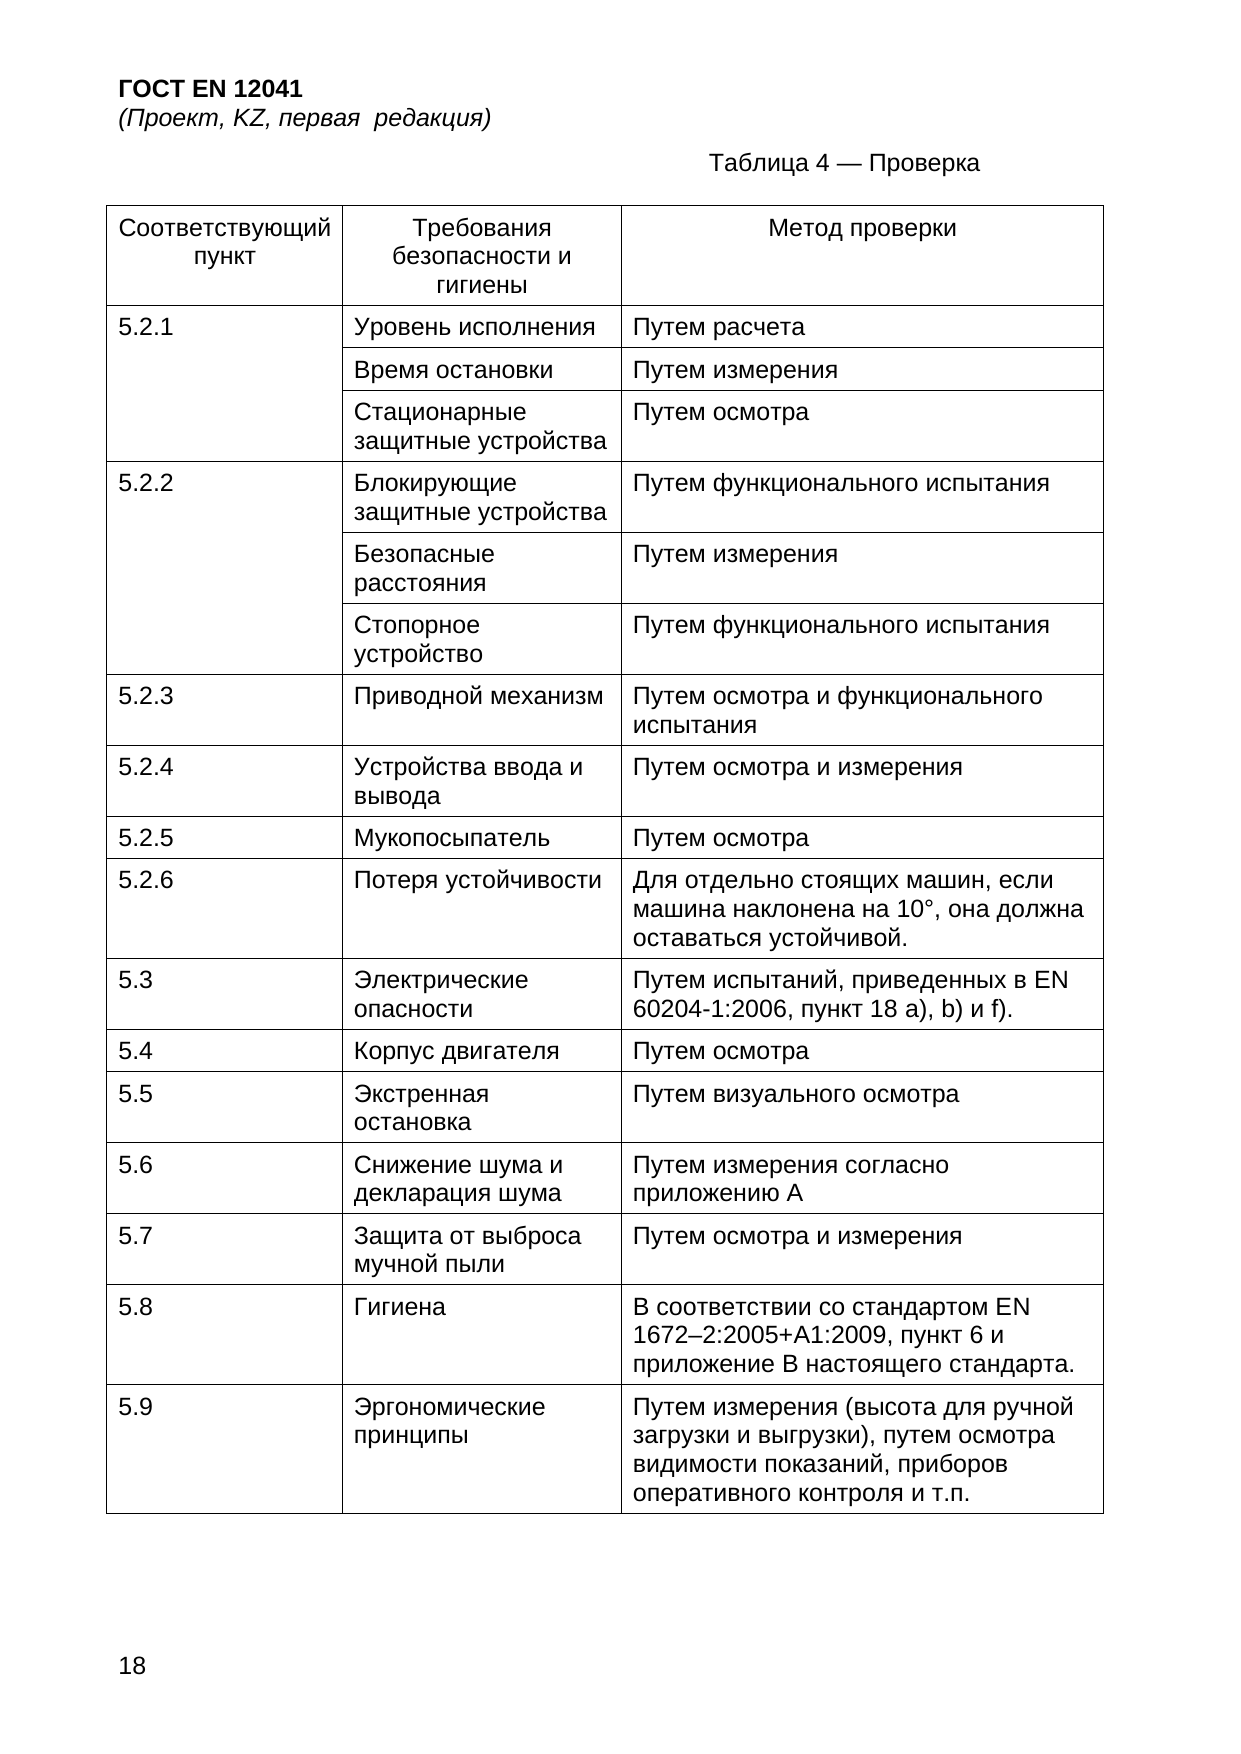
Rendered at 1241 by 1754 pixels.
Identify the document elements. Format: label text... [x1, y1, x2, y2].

table_cell Путем испытаний, приведенных в EN 60204-1:2006, пункт 18 a), b) и f). [622, 959, 1103, 1029]
table_cell Путем измерения [622, 533, 1103, 603]
table_cell 5.2.3 [107, 675, 342, 745]
table_cell 5.2.1 [107, 306, 342, 461]
table_cell Путем осмотра [622, 817, 1103, 858]
table_cell Время остановки [343, 348, 621, 389]
table_cell Путем осмотра [622, 391, 1103, 461]
table_cell 5.2.5 [107, 817, 342, 858]
table_cell Блокирующие защитные устройства [343, 462, 621, 532]
table_cell Безопасные расстояния [343, 533, 621, 603]
table_cell Путем осмотра и измерения [622, 746, 1103, 816]
table_cell Путем осмотра [622, 1030, 1103, 1071]
table_cell Уровень исполнения [343, 306, 621, 347]
table_header Метод проверки [622, 206, 1103, 305]
text Таблица 4 — Проверка [118, 148, 1092, 176]
table_cell 5.8 [107, 1285, 342, 1384]
table_cell 5.4 [107, 1030, 342, 1071]
table_cell Снижение шума и декларация шума [343, 1143, 621, 1213]
table_cell 5.7 [107, 1214, 342, 1284]
table_cell 5.2.2 [107, 462, 342, 674]
table_cell Путем измерения согласно приложению А [622, 1143, 1103, 1213]
table_cell Путем измерения [622, 348, 1103, 389]
table_cell Электрические опасности [343, 959, 621, 1029]
table_cell 5.5 [107, 1072, 342, 1142]
table_cell Приводной механизм [343, 675, 621, 745]
table_cell Путем функционального испытания [622, 462, 1103, 532]
table_cell Путем функционального испытания [622, 604, 1103, 674]
table_cell Стационарные защитные устройства [343, 391, 621, 461]
table_cell Потеря устойчивости [343, 859, 621, 958]
table_cell Мукопосыпатель [343, 817, 621, 858]
table_cell Для отдельно стоящих машин, если машина наклонена на 10°, она должна оставаться устойчивой. [622, 859, 1103, 958]
table_cell 5.2.6 [107, 859, 342, 958]
table_cell Путем измерения (высота для ручной загрузки и выгрузки), путем осмотра видимости показаний, приборов оперативного контроля и т.п. [622, 1385, 1103, 1513]
table_cell Гигиена [343, 1285, 621, 1384]
table_cell 5.6 [107, 1143, 342, 1213]
table_cell 5.2.4 [107, 746, 342, 816]
table_cell 5.9 [107, 1385, 342, 1513]
table_cell В соответствии со стандартом ЕN 1672–2:2005+A1:2009, пункт 6 и приложение B настоящего стандарта. [622, 1285, 1103, 1384]
table_cell Путем визуального осмотра [622, 1072, 1103, 1142]
table_cell Защита от выброса мучной пыли [343, 1214, 621, 1284]
table_header Соответствующий пункт [107, 206, 342, 305]
table_cell 5.3 [107, 959, 342, 1029]
table_cell Устройства ввода и вывода [343, 746, 621, 816]
table_cell Стопорное устройство [343, 604, 621, 674]
table_cell Корпус двигателя [343, 1030, 621, 1071]
table_header Требования безопасности и гигиены [343, 206, 621, 305]
table_cell Путем осмотра и измерения [622, 1214, 1103, 1284]
table_cell Эргономические принципы [343, 1385, 621, 1513]
table_cell Путем расчета [622, 306, 1103, 347]
table_cell Путем осмотра и функционального испытания [622, 675, 1103, 745]
table_cell Экстренная остановка [343, 1072, 621, 1142]
